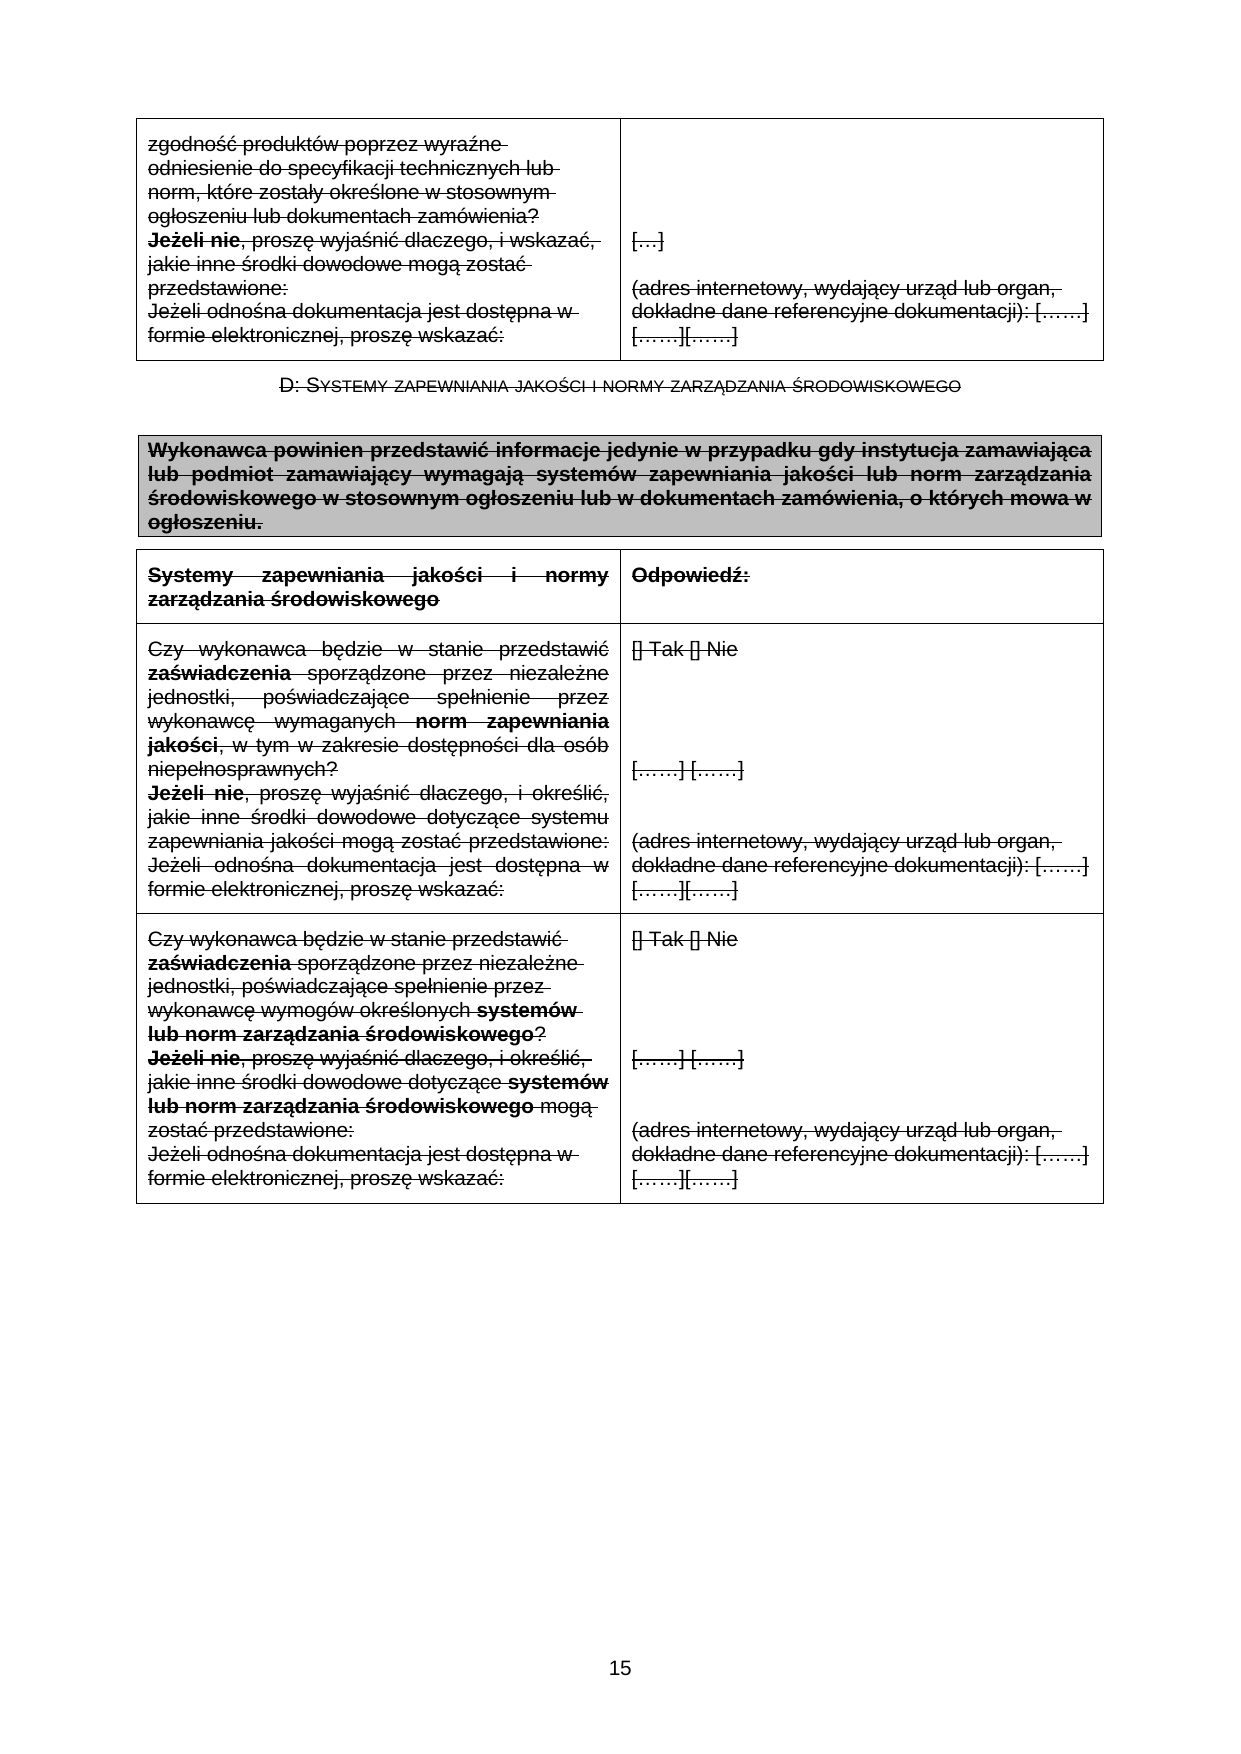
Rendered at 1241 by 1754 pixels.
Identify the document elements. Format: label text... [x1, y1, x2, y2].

table_header Systemy zapewniania jakości i normy zarządzania środowiskowego [137, 550, 620, 623]
table_cell [] Tak [] Nie [……] [……] (adres internetowy, wydający urząd lub organ, dokładne dane referencyjne dokumentacji): [……][……][……] [621, 914, 1103, 1202]
title D: Systemy zapewniania jakości i normy zarządzania środowiskowego [148, 373, 1093, 397]
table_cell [621, 119, 1103, 360]
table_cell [137, 119, 620, 360]
table_header Odpowiedź: [621, 550, 1103, 623]
text Wykonawca powinien przedstawić informacje jedynie w przypadku gdy instytucja zamawiająca lub podmiot zamawiający wymagają systemów zapewniania jakości lub norm zarządzania środowiskowego w stosownym ogłoszeniu lub w dokumentach zamówienia, o których mowa w ogłoszeniu. [139, 436, 1101, 536]
table_cell Czy wykonawca będzie w stanie przedstawić zaświadczenia sporządzone przez niezależne jednostki, poświadczające spełnienie przez wykonawcę wymaganych norm zapewniania jakości, w tym w zakresie dostępności dla osób niepełnosprawnych? Jeżeli nie, proszę wyjaśnić dlaczego, i określić, jakie inne środki dowodowe dotyczące systemu zapewniania jakości mogą zostać przedstawione: Jeżeli odnośna dokumentacja jest dostępna w formie elektronicznej, proszę wskazać: [137, 624, 620, 913]
table_cell [] Tak [] Nie [……] [……] (adres internetowy, wydający urząd lub organ, dokładne dane referencyjne dokumentacji): [……][……][……] [621, 624, 1103, 913]
table_cell Czy wykonawca będzie w stanie przedstawić zaświadczenia sporządzone przez niezależne jednostki, poświadczające spełnienie przez wykonawcę wymogów określonych systemów lub norm zarządzania środowiskowego? Jeżeli nie, proszę wyjaśnić dlaczego, i określić, jakie inne środki dowodowe dotyczące systemów lub norm zarządzania środowiskowego mogą zostać przedstawione: Jeżeli odnośna dokumentacja jest dostępna w formie elektronicznej, proszę wskazać: [137, 914, 620, 1202]
